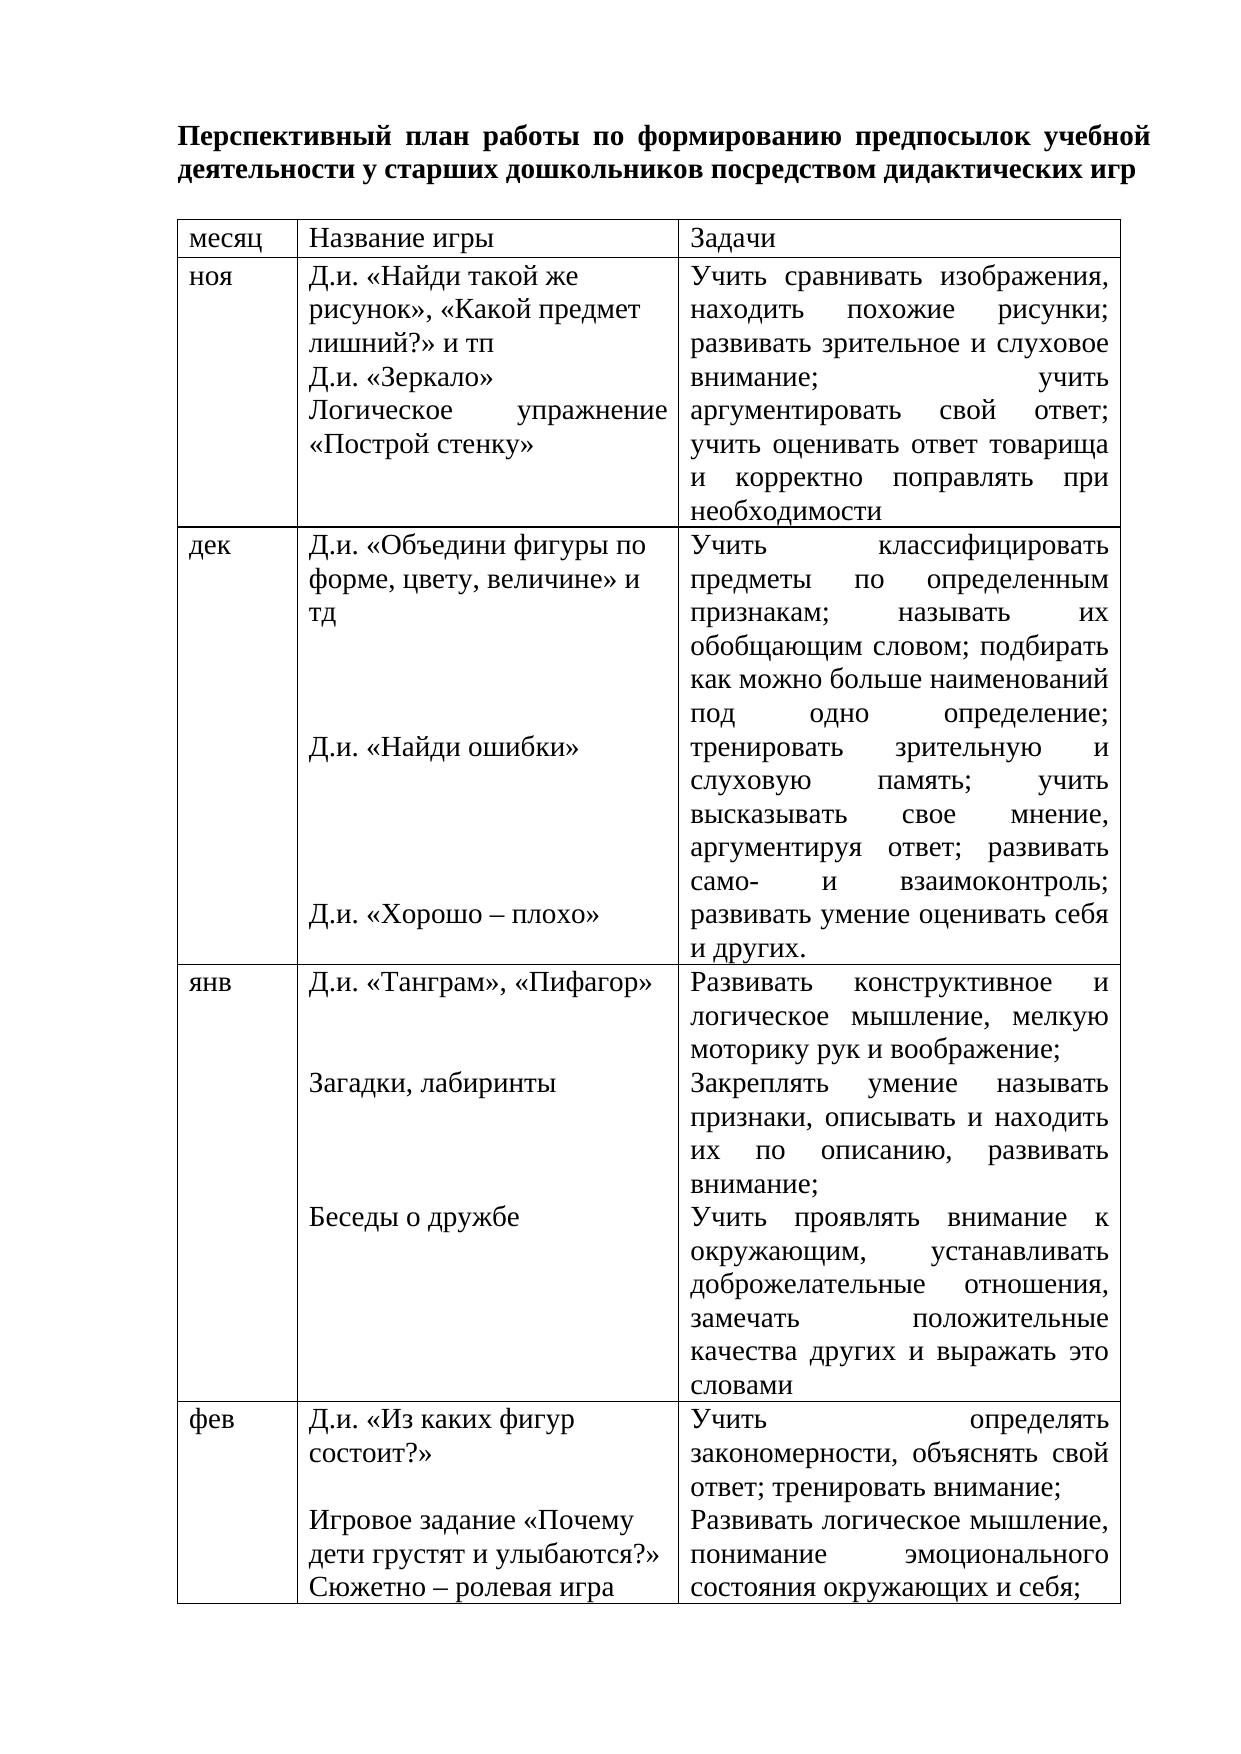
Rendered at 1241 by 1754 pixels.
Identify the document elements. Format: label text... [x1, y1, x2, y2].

table_cell Учить сравнивать изображения, находить похожие рисунки; развивать зрительное и слуховое внимание; учить аргументировать свой ответ; учить оценивать ответ товарища и корректно поправлять при необходимости [679, 258, 1120, 526]
table_cell Д.и. «Найди такой же рисунок», «Какой предмет лишний?» и тп Д.и. «Зеркало» Логическое упражнение «Построй стенку» [298, 258, 678, 526]
table_cell Развивать конструктивное и логическое мышление, мелкую моторику рук и воображение; Закреплять умение называть признаки, описывать и находить их по описанию, развивать внимание; Учить проявлять внимание к окружающим, устанавливать доброжелательные отношения, замечать положительные качества других и выражать это словами [679, 965, 1120, 1401]
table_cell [298, 1402, 678, 1603]
table_header Название игры [298, 220, 678, 257]
table_cell дек [178, 528, 297, 963]
table_cell Учить классифицировать предметы по определенным признакам; называть их обобщающим словом; подбирать как можно больше наименований под одно определение; тренировать зрительную и слуховую память; учить высказывать свое мнение, аргументируя ответ; развивать само- и взаимоконтроль; развивать умение оценивать себя и других. [679, 528, 1120, 963]
table_header Задачи [679, 220, 1120, 257]
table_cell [679, 1402, 1120, 1603]
text Перспективный план работы по формированию предпосылок учебной деятельности у старших дошкольников посредством дидактических игр [177, 118, 1152, 185]
table_header месяц [178, 220, 297, 257]
table_cell Д.и. «Объедини фигуры по форме, цвету, величине» и тд Д.и. «Найди ошибки» Д.и. «Хорошо – плохо» [298, 528, 678, 963]
table_cell янв [178, 965, 297, 1401]
table_cell Д.и. «Танграм», «Пифагор» Загадки, лабиринты Беседы о дружбе [298, 965, 678, 1401]
table_cell ноя [178, 258, 297, 526]
table_cell фев [178, 1402, 297, 1603]
